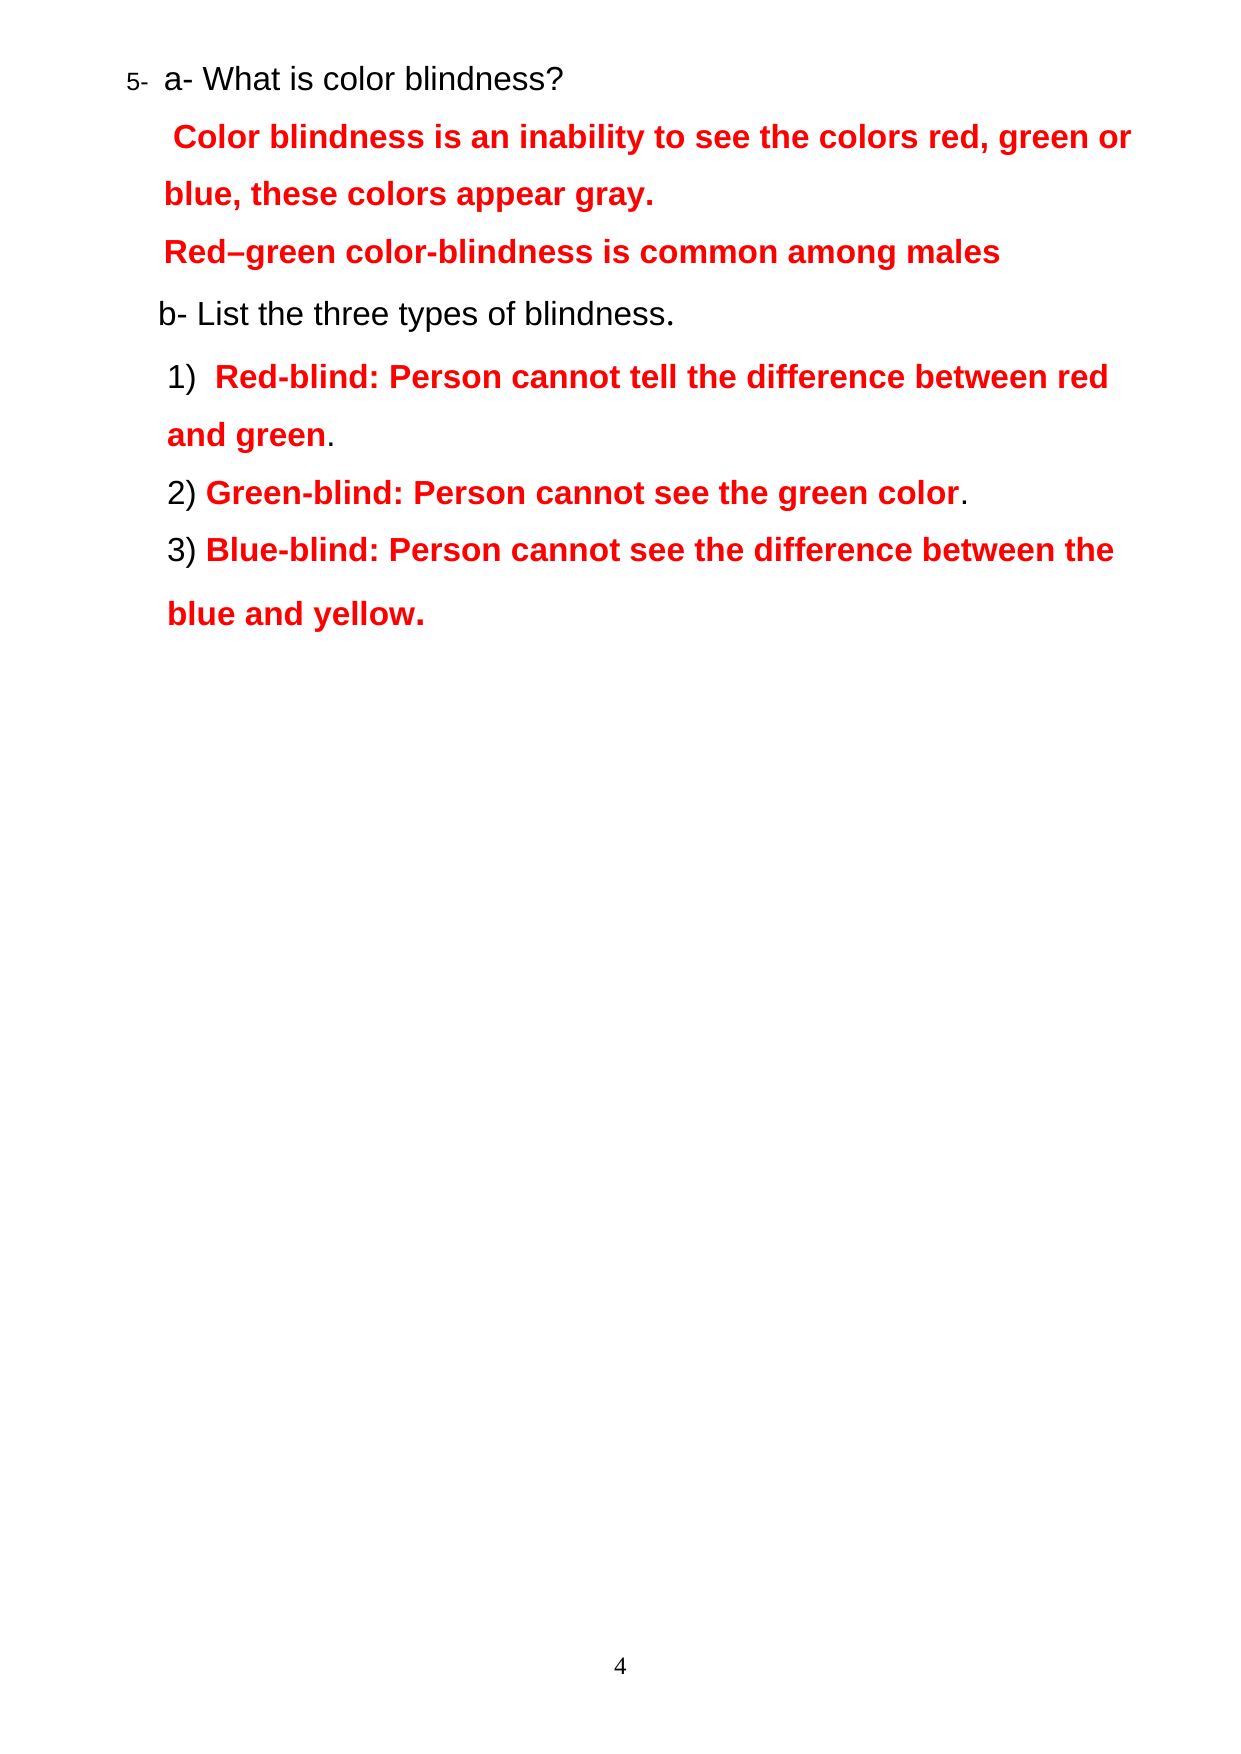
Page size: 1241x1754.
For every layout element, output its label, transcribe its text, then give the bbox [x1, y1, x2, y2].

list a- What is color blindness? [126, 59, 1152, 97]
text 2) Green-blind: Person cannot see the green color. [167, 473, 1152, 511]
text Color blindness is an inability to see the colors red, green or blue, these colors appear gray. [164, 117, 1152, 213]
text 3) Blue-blind: Person cannot see the difference between the blue and yellow. [167, 530, 1152, 633]
text 1) Red-blind: Person cannot tell the difference between red and green. [167, 358, 1152, 454]
text b- List the three types of blindness. [89, 289, 1152, 335]
text Red–green color-blindness is common among males [164, 232, 1152, 270]
